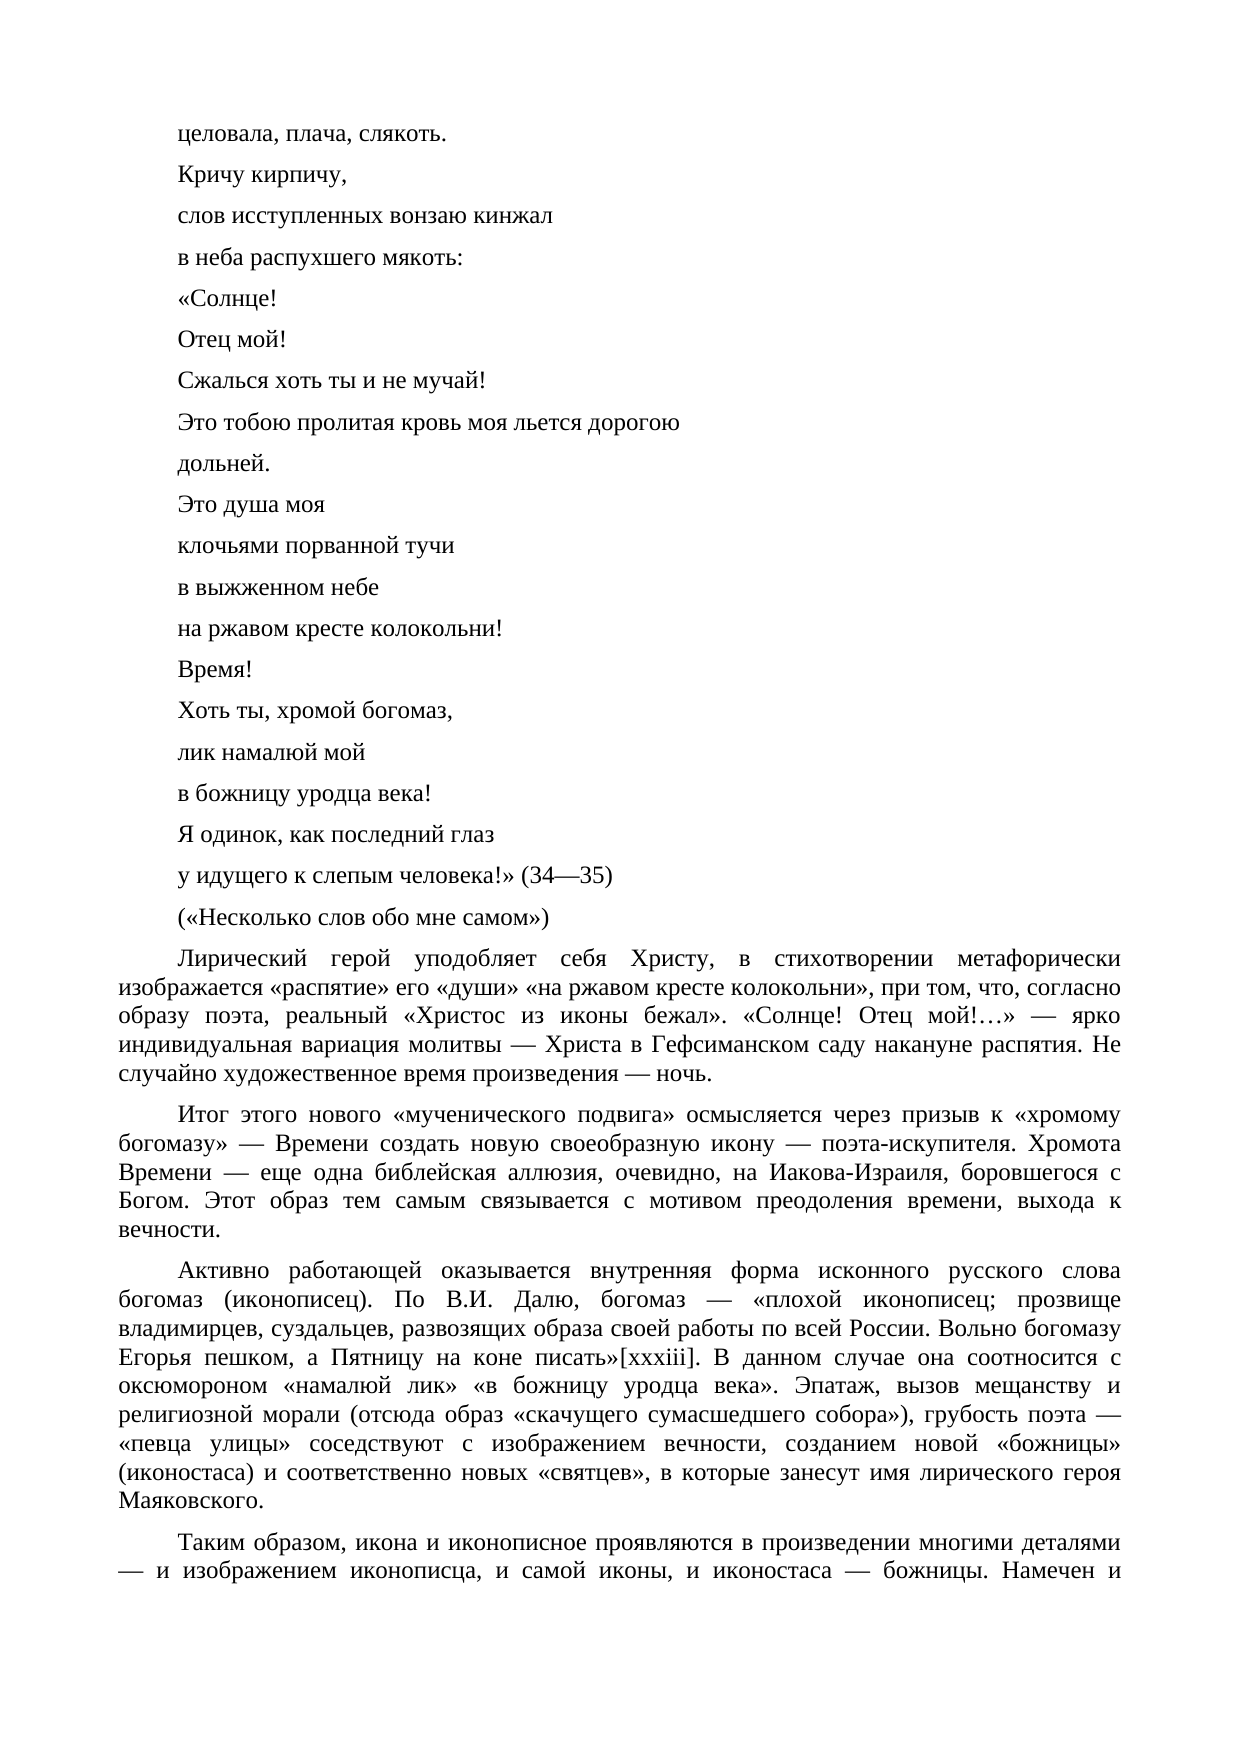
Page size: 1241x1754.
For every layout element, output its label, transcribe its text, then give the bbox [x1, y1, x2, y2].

text Это душа моя [118, 489, 1122, 518]
text слов исступленных вонзаю кинжал [118, 201, 1122, 229]
text Кричу кирпичу, [118, 159, 1122, 188]
text лик намалюй мой [118, 737, 1122, 766]
text Я одинок, как последний глаз [118, 819, 1122, 848]
text в неба распухшего мякоть: [118, 242, 1122, 271]
text в божницу уродца века! [118, 778, 1122, 807]
text дольней. [118, 448, 1122, 477]
text Сжалься хоть ты и не мучай! [118, 366, 1122, 394]
text Активно работающей оказывается внутренняя форма исконного русского слова богомаз (иконописец). По В.И. Далю, богомаз — «плохой иконописец; прозвище владимирцев, суздальцев, развозящих образа своей работы по всей России. Вольно богомазу Егорья пешком, а Пятницу на коне писать»[xxxiii]. В данном случае она соотносится с оксюмороном «намалюй лик» «в божницу уродца века». Эпатаж, вызов мещанству и религиозной морали (отсюда образ «скачущего сумасшедшего собора»), грубость поэта — «певца улицы» соседствуют с изображением вечности, созданием новой «божницы» (иконостаса) и соответственно новых «святцев», в которые занесут имя лирического героя Маяковского. [118, 1256, 1122, 1514]
text Хоть ты, хромой богомаз, [118, 696, 1122, 724]
text клочьями порванной тучи [118, 531, 1122, 559]
text Это тобою пролитая кровь моя льется дорогою [118, 407, 1122, 436]
text на ржавом кресте колокольни! [118, 613, 1122, 642]
text Лирический герой уподобляет себя Христу, в стихотворении метафорически изображается «распятие» его «души» «на ржавом кресте колокольни», при том, что, согласно образу поэта, реальный «Христос из иконы бежал». «Солнце! Отец мой!…» — ярко индивидуальная вариация молитвы — Христа в Гефсиманском саду накануне распятия. Не случайно художественное время произведения — ночь. [118, 943, 1122, 1087]
text Время! [118, 654, 1122, 683]
text Отец мой! [118, 324, 1122, 353]
text целовала, плача, слякоть. [118, 118, 1122, 147]
text («Несколько слов обо мне самом») [118, 902, 1122, 931]
text у идущего к слепым человека!» (34—35) [118, 861, 1122, 889]
text Итог этого нового «мученического подвига» осмысляется через призыв к «хромому богомазу» — Времени создать новую своеобразную икону — поэта-искупителя. Хромота Времени — еще одна библейская аллюзия, очевидно, на Иакова-Израиля, боровшегося с Богом. Этот образ тем самым связывается с мотивом преодоления времени, выхода к вечности. [118, 1099, 1122, 1243]
text в выжженном небе [118, 572, 1122, 601]
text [118, 1527, 1122, 1584]
text «Солнце! [118, 283, 1122, 312]
